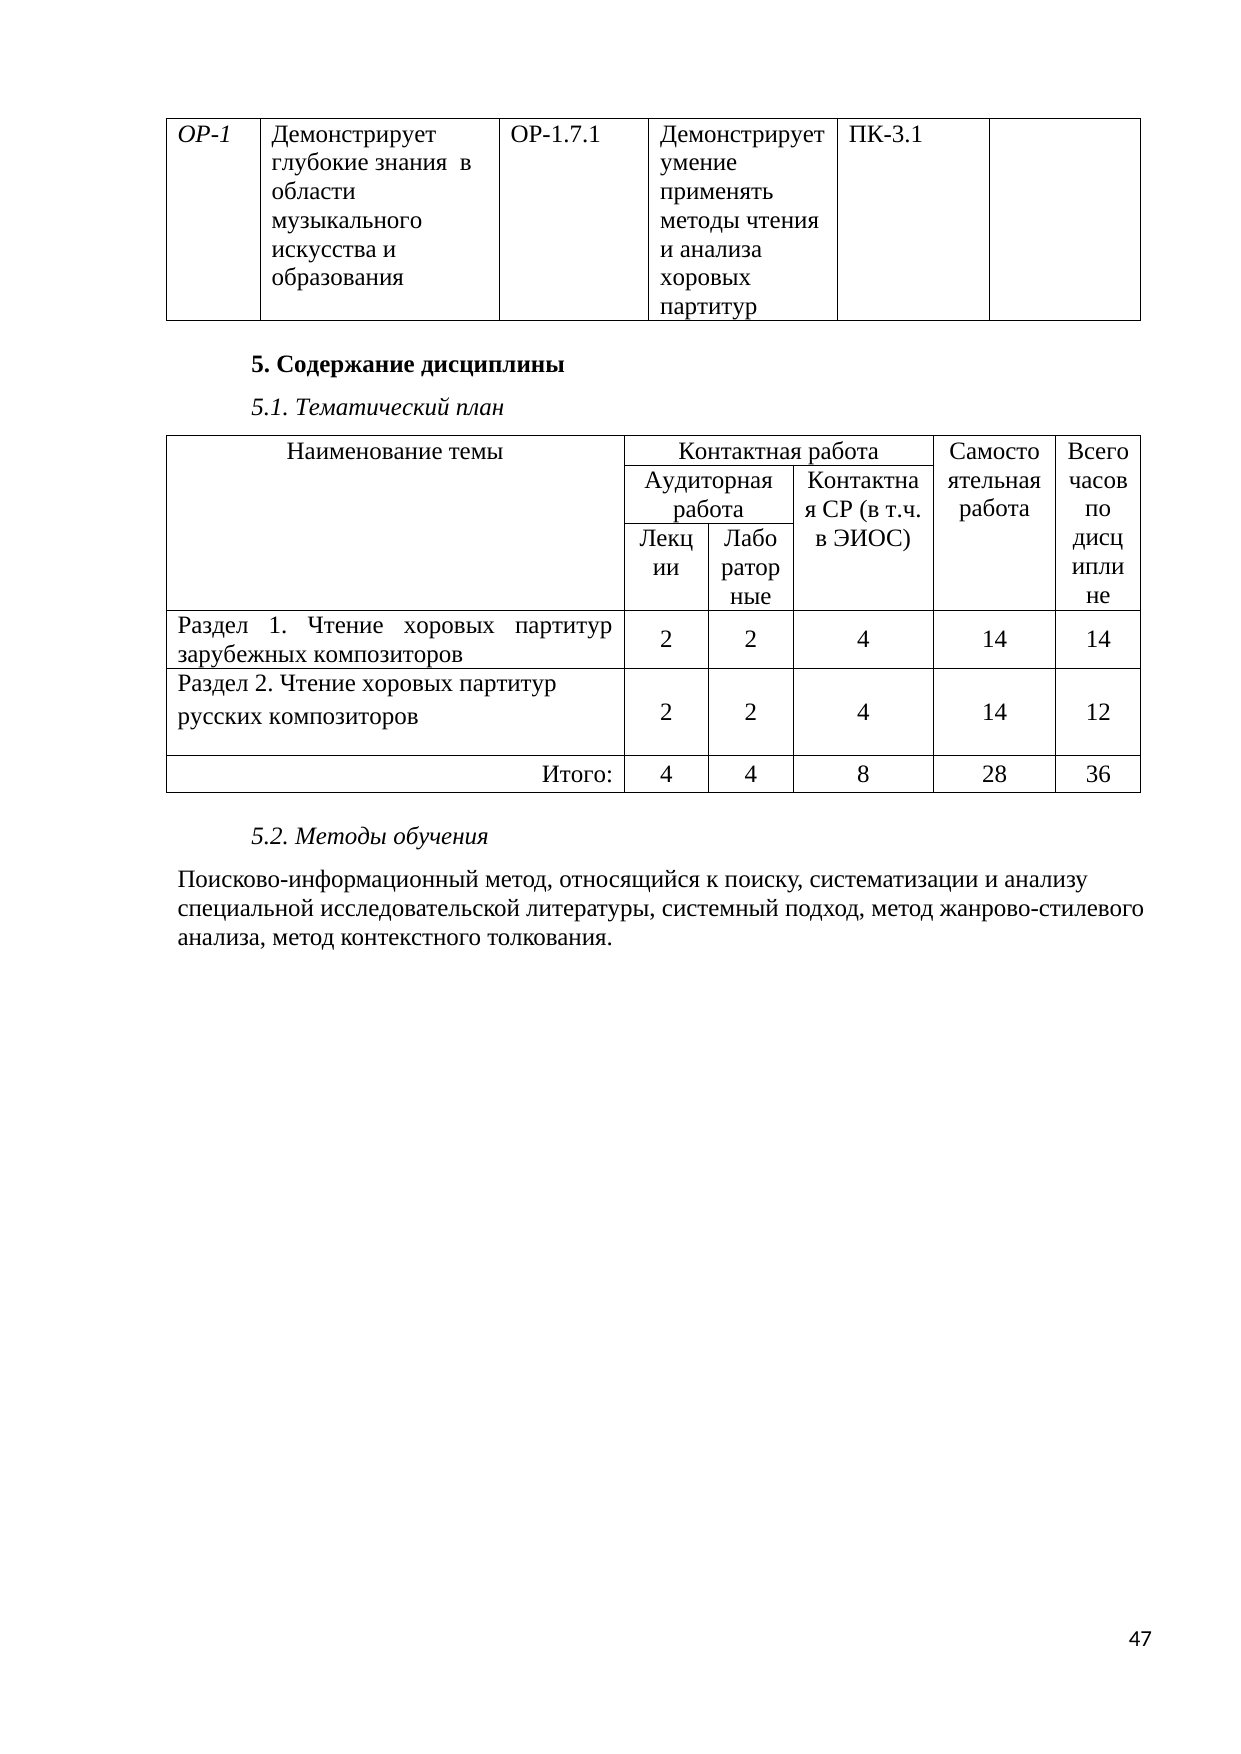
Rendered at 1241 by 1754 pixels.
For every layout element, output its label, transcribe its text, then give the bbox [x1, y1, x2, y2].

text 5.1. Тематический план [177, 392, 1152, 421]
table_cell 28 [934, 756, 1055, 792]
table_cell 8 [794, 756, 933, 792]
table_cell 2 [625, 611, 708, 667]
table_cell 2 [625, 669, 708, 754]
table_cell Аудиторная работа [625, 466, 793, 523]
text 5. Содержание дисциплины [177, 349, 1152, 378]
table_header Контактная работа [625, 436, 933, 465]
table_cell Итого: [167, 756, 624, 792]
table_cell 14 [1056, 611, 1140, 667]
table_cell 4 [794, 669, 933, 754]
table_cell Раздел 1. Чтение хоровых партитур зарубежных композиторов [167, 611, 624, 667]
table_cell Лабораторные [709, 524, 793, 609]
table_cell 14 [934, 669, 1055, 754]
table_header Всего часов по дисциплине [1056, 436, 1140, 609]
text Поисково-информационный метод, относящийся к поиску, систематизации и анализу специальной исследовательской литературы, системный подход, метод жанрово-стилевого анализа, метод контекстного толкования. [177, 864, 1152, 950]
table_cell Лекции [625, 524, 708, 609]
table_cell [261, 119, 499, 320]
table_cell 2 [709, 669, 793, 754]
table_cell 12 [1056, 669, 1140, 754]
table_cell ПК-3.1 [838, 119, 989, 320]
table_cell ОР-1 [167, 119, 260, 320]
table_cell 4 [794, 611, 933, 667]
table_header Самостоятельная работа [934, 436, 1055, 609]
table_cell 4 [625, 756, 708, 792]
table_cell Раздел 2. Чтение хоровых партитур русских композиторов [167, 669, 624, 754]
table_cell 36 [1056, 756, 1140, 792]
table_header Наименование темы [167, 436, 624, 609]
table_cell 14 [934, 611, 1055, 667]
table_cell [649, 119, 837, 320]
table_cell Контактная СР (в т.ч. в ЭИОС) [794, 466, 933, 609]
text 5.2. Методы обучения [177, 821, 1152, 850]
table_cell 4 [709, 756, 793, 792]
table_cell [990, 119, 1140, 320]
table_cell ОР-1.7.1 [500, 119, 648, 320]
table_cell 2 [709, 611, 793, 667]
